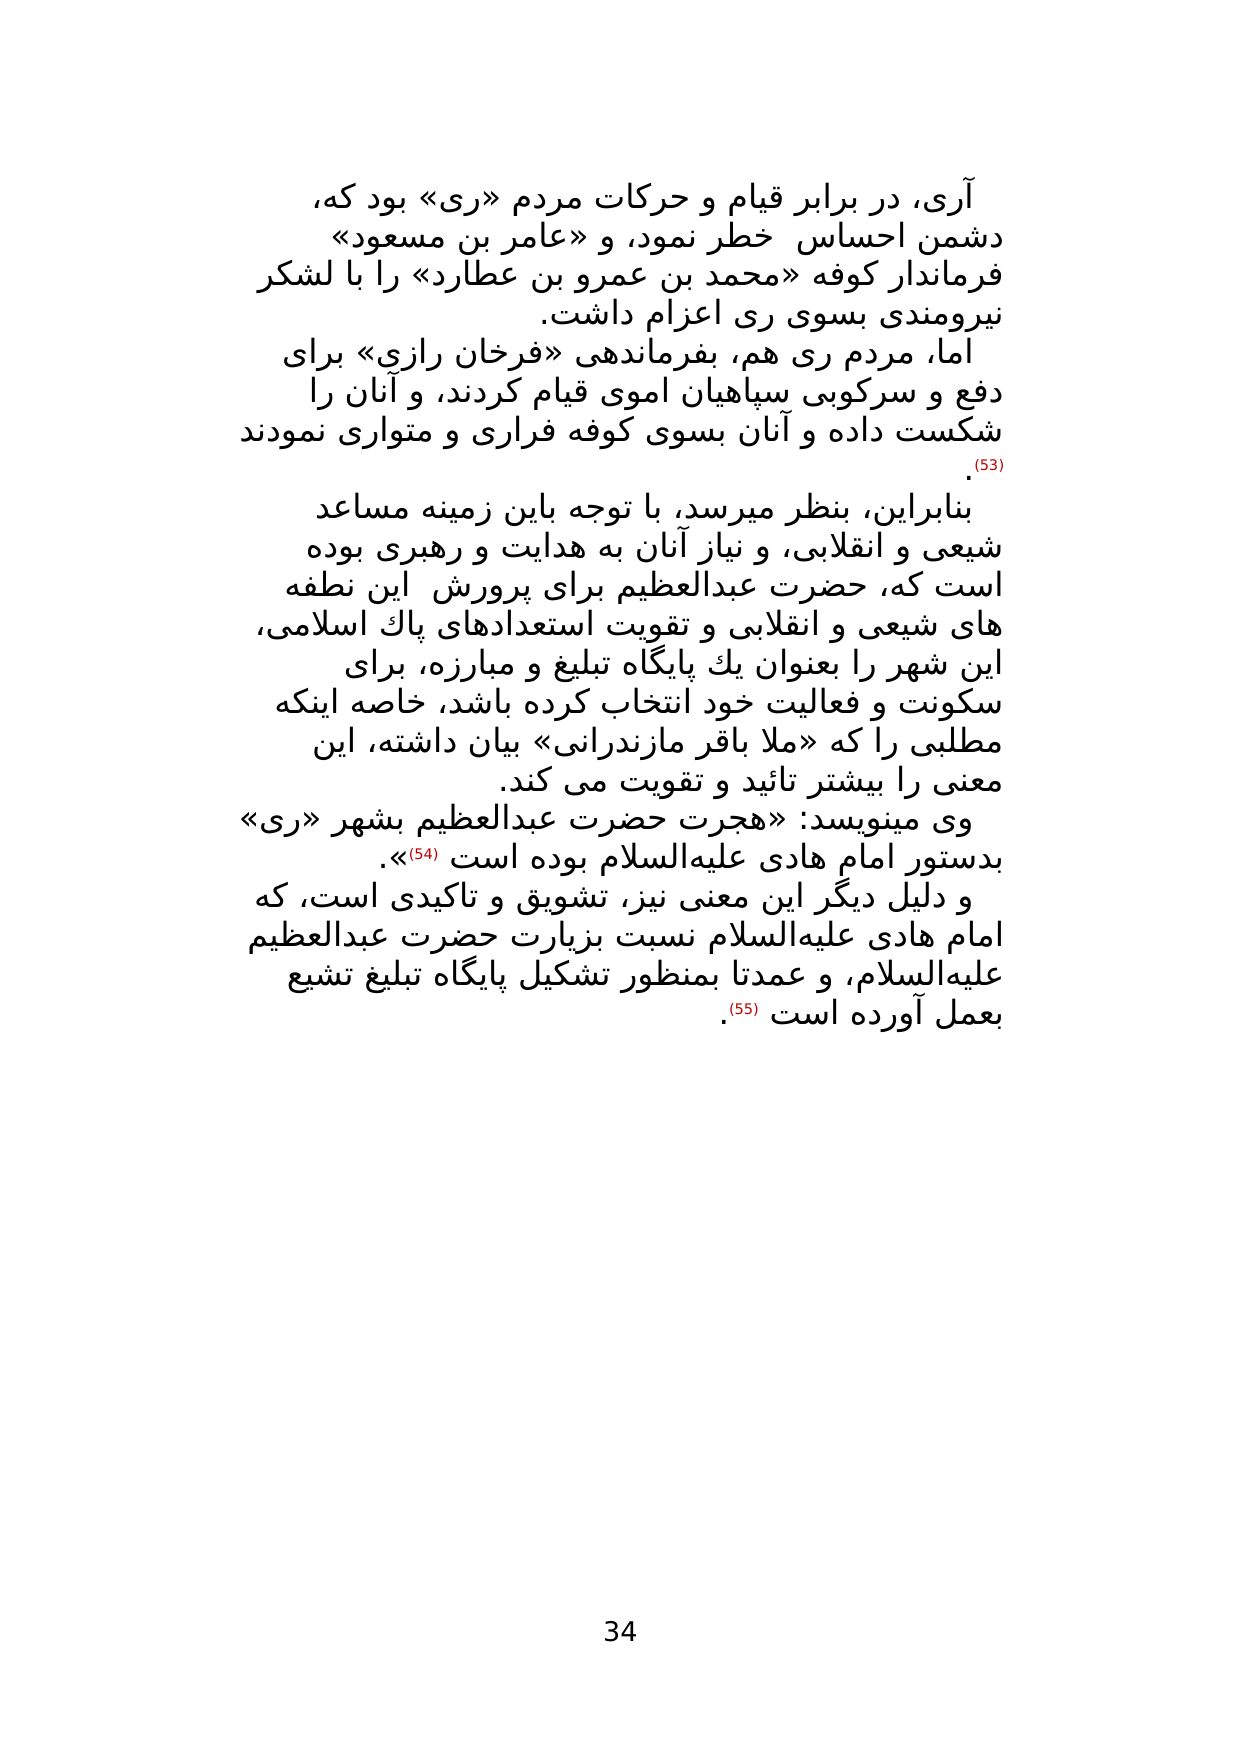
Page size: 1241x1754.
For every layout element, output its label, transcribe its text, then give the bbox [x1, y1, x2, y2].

text آرى، در برابر قيام و حركات مردم «رى» بود كه، دشمن احساس ‍ خطر نمود، و «عامر بن مسعود» فرماندار كوفه «محمد بن عمرو بن عطارد» را با لشكر نيرومندى بسوى رى اعزام داشت. [236, 177, 1004, 333]
text اما، مردم رى هم، بفرماندهى «فرخان رازى» براى دفع و سركوبى سپاهيان اموى قيام كردند، و آنان را شكست داده و آنان بسوى كوفه فرارى و متوارى نمودند (53). [236, 333, 1004, 488]
text بنابراين، بنظر ميرسد، با توجه باين زمينه مساعد شيعى و انقلابى، و نياز آنان به هدايت و رهبرى بوده است كه، حضرت عبدالعظيم براى پرورش ‍ اين نطفه هاى شيعى و انقلابى و تقويت استعدادهاى پاك اسلامى، اين شهر را بعنوان يك پايگاه تبليغ و مبارزه، براى سكونت و فعاليت خود انتخاب كرده باشد، خاصه اينكه مطلبى را كه «ملا باقر مازندرانى» بيان داشته، اين معنى را بيشتر تائيد و تقويت مى كند. [236, 488, 1004, 799]
text وى مينويسد: «هجرت حضرت عبدالعظيم بشهر «رى» بدستور امام هادى عليه‌السلام بوده است (54)». [236, 799, 1004, 877]
text و دليل ديگر اين معنى نيز، تشويق و تاكيدى است، كه امام هادى عليه‌السلام نسبت بزيارت حضرت عبدالعظيم عليه‌السلام، و عمدتا بمنظور تشكيل پايگاه تبليغ تشيع بعمل آورده است (55). [236, 877, 1004, 1032]
